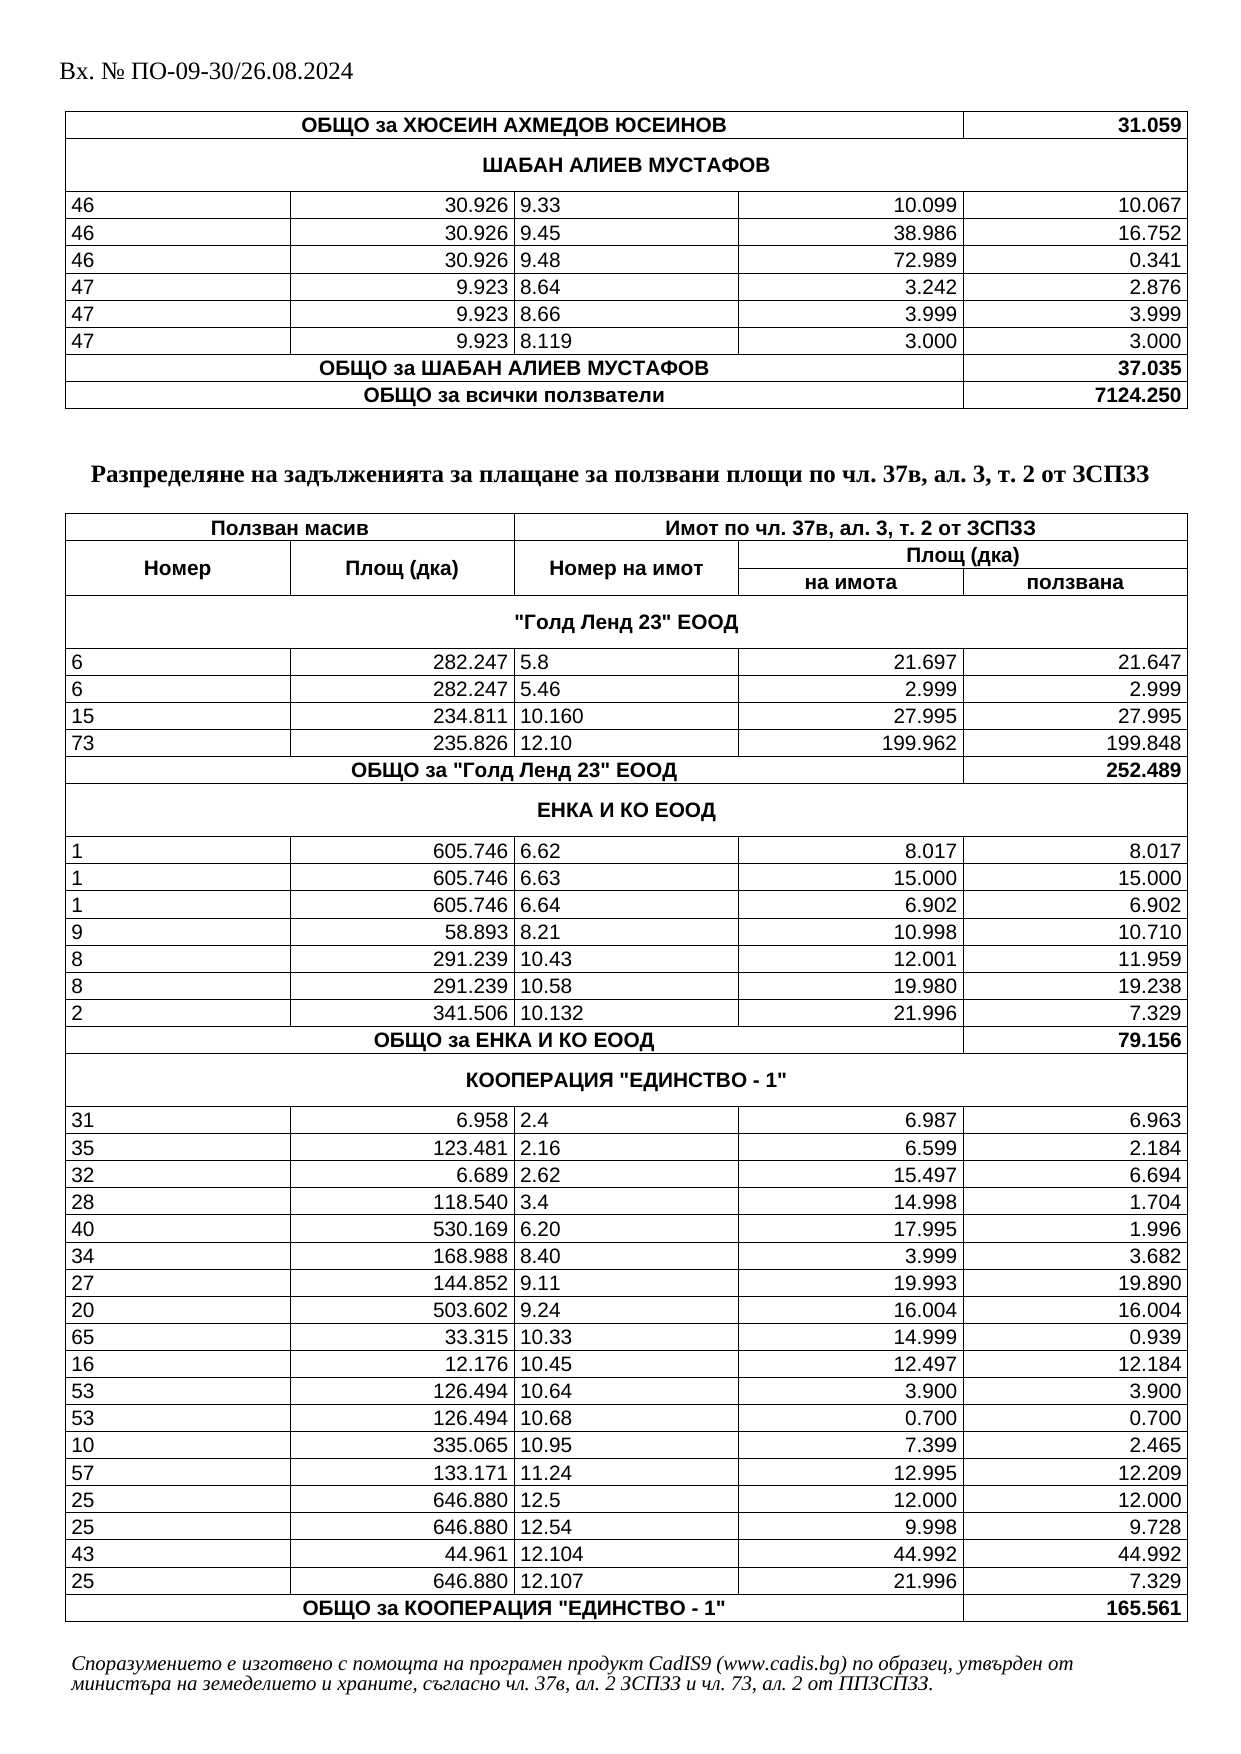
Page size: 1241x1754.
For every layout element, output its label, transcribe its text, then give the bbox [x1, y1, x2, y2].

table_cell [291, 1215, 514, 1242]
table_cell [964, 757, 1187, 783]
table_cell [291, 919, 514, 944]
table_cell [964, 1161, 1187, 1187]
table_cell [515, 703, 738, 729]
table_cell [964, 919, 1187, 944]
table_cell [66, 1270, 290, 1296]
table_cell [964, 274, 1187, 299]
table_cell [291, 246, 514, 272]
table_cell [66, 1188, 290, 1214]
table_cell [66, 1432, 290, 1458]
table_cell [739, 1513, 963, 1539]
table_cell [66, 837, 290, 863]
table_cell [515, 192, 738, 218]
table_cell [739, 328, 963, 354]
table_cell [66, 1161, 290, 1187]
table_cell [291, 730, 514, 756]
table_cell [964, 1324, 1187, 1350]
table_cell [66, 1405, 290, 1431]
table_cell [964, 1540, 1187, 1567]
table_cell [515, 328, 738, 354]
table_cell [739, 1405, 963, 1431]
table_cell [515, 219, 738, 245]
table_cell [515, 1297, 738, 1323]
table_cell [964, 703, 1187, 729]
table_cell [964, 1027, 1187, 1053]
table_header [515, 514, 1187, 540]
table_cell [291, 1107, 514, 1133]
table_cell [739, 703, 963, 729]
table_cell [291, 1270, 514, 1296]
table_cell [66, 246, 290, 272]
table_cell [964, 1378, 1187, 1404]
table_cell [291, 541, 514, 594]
text Разпределяне на задълженията за плащане за ползвани площи по чл. 37в, ал. 3, т. 2 от ЗСПЗЗ [59, 461, 1181, 487]
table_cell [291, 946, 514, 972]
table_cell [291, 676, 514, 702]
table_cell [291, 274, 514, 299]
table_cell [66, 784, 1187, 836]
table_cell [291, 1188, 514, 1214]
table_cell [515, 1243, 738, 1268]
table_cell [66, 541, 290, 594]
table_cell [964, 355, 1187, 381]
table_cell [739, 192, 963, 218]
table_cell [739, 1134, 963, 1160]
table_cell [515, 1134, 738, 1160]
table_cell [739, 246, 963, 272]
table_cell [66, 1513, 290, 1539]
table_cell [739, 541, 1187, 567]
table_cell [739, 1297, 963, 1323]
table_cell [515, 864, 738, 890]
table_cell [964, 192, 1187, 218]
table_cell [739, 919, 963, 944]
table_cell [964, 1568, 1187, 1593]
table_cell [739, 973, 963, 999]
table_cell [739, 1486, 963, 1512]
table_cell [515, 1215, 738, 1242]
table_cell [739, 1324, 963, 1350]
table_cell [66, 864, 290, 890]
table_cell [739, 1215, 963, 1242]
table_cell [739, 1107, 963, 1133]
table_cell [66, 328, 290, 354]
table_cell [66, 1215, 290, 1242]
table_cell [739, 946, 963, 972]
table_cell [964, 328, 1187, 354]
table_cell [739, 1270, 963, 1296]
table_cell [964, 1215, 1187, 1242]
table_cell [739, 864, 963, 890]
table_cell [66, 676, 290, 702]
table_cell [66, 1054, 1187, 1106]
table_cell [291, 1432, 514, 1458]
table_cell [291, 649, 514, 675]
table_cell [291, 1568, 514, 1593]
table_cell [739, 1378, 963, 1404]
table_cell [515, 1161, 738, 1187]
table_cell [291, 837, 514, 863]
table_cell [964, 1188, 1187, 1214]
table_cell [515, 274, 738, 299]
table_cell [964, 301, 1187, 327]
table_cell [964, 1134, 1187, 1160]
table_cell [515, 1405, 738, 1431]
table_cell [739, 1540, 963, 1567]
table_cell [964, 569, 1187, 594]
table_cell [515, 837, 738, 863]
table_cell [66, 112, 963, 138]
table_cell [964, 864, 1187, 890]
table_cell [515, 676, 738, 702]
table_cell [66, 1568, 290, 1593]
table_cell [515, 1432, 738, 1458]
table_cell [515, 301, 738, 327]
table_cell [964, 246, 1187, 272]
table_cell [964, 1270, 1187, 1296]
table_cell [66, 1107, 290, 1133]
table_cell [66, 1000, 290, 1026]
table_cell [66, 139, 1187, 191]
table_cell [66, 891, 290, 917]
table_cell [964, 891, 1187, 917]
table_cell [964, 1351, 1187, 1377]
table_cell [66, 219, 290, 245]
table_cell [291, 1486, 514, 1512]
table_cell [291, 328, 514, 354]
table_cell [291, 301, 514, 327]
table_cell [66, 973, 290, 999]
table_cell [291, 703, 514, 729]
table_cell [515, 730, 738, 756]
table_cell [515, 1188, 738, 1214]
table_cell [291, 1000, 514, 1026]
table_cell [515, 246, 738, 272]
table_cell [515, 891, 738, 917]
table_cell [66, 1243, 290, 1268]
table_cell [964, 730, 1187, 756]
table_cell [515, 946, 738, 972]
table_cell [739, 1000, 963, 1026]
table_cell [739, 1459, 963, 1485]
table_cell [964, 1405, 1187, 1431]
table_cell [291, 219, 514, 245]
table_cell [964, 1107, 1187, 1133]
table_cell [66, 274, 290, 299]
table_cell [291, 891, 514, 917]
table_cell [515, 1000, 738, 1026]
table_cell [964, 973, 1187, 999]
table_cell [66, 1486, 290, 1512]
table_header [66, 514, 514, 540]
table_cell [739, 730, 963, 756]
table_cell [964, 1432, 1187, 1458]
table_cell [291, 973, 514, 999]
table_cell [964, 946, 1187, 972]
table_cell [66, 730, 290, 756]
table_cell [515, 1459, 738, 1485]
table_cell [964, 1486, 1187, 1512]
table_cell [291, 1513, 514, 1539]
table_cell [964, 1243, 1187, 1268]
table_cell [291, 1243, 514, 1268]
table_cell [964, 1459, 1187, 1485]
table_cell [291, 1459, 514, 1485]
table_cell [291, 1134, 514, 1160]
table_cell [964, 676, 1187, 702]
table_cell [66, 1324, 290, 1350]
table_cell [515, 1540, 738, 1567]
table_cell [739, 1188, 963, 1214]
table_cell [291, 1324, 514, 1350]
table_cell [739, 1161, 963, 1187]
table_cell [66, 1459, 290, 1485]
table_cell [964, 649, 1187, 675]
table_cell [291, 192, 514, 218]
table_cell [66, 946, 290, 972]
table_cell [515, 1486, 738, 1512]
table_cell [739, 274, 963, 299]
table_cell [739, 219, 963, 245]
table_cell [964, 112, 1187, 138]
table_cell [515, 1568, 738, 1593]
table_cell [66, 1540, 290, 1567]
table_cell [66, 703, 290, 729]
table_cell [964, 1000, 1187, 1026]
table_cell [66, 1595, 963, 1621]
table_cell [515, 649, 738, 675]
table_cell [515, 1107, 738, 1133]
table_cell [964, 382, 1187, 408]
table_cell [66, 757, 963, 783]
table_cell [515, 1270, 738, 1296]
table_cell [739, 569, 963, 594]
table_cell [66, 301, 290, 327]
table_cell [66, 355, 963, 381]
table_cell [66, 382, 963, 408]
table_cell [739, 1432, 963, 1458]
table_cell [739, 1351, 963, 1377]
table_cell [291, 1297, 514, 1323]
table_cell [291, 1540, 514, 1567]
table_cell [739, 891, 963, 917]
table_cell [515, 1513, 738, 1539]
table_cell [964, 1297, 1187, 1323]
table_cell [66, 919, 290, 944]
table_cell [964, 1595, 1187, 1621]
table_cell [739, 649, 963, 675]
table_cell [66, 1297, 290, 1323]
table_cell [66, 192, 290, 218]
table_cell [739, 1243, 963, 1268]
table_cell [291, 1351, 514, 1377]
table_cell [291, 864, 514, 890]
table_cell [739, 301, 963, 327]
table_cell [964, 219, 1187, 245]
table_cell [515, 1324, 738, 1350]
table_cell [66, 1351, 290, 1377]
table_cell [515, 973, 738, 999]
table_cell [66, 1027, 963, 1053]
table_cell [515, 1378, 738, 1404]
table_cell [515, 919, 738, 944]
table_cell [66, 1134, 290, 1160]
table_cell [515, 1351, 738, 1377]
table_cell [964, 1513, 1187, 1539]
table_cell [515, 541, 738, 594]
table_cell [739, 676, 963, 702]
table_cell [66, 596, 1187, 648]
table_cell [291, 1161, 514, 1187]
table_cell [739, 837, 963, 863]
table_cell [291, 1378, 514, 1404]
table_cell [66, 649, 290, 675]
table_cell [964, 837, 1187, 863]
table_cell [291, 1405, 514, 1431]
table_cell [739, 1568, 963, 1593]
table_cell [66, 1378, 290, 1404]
